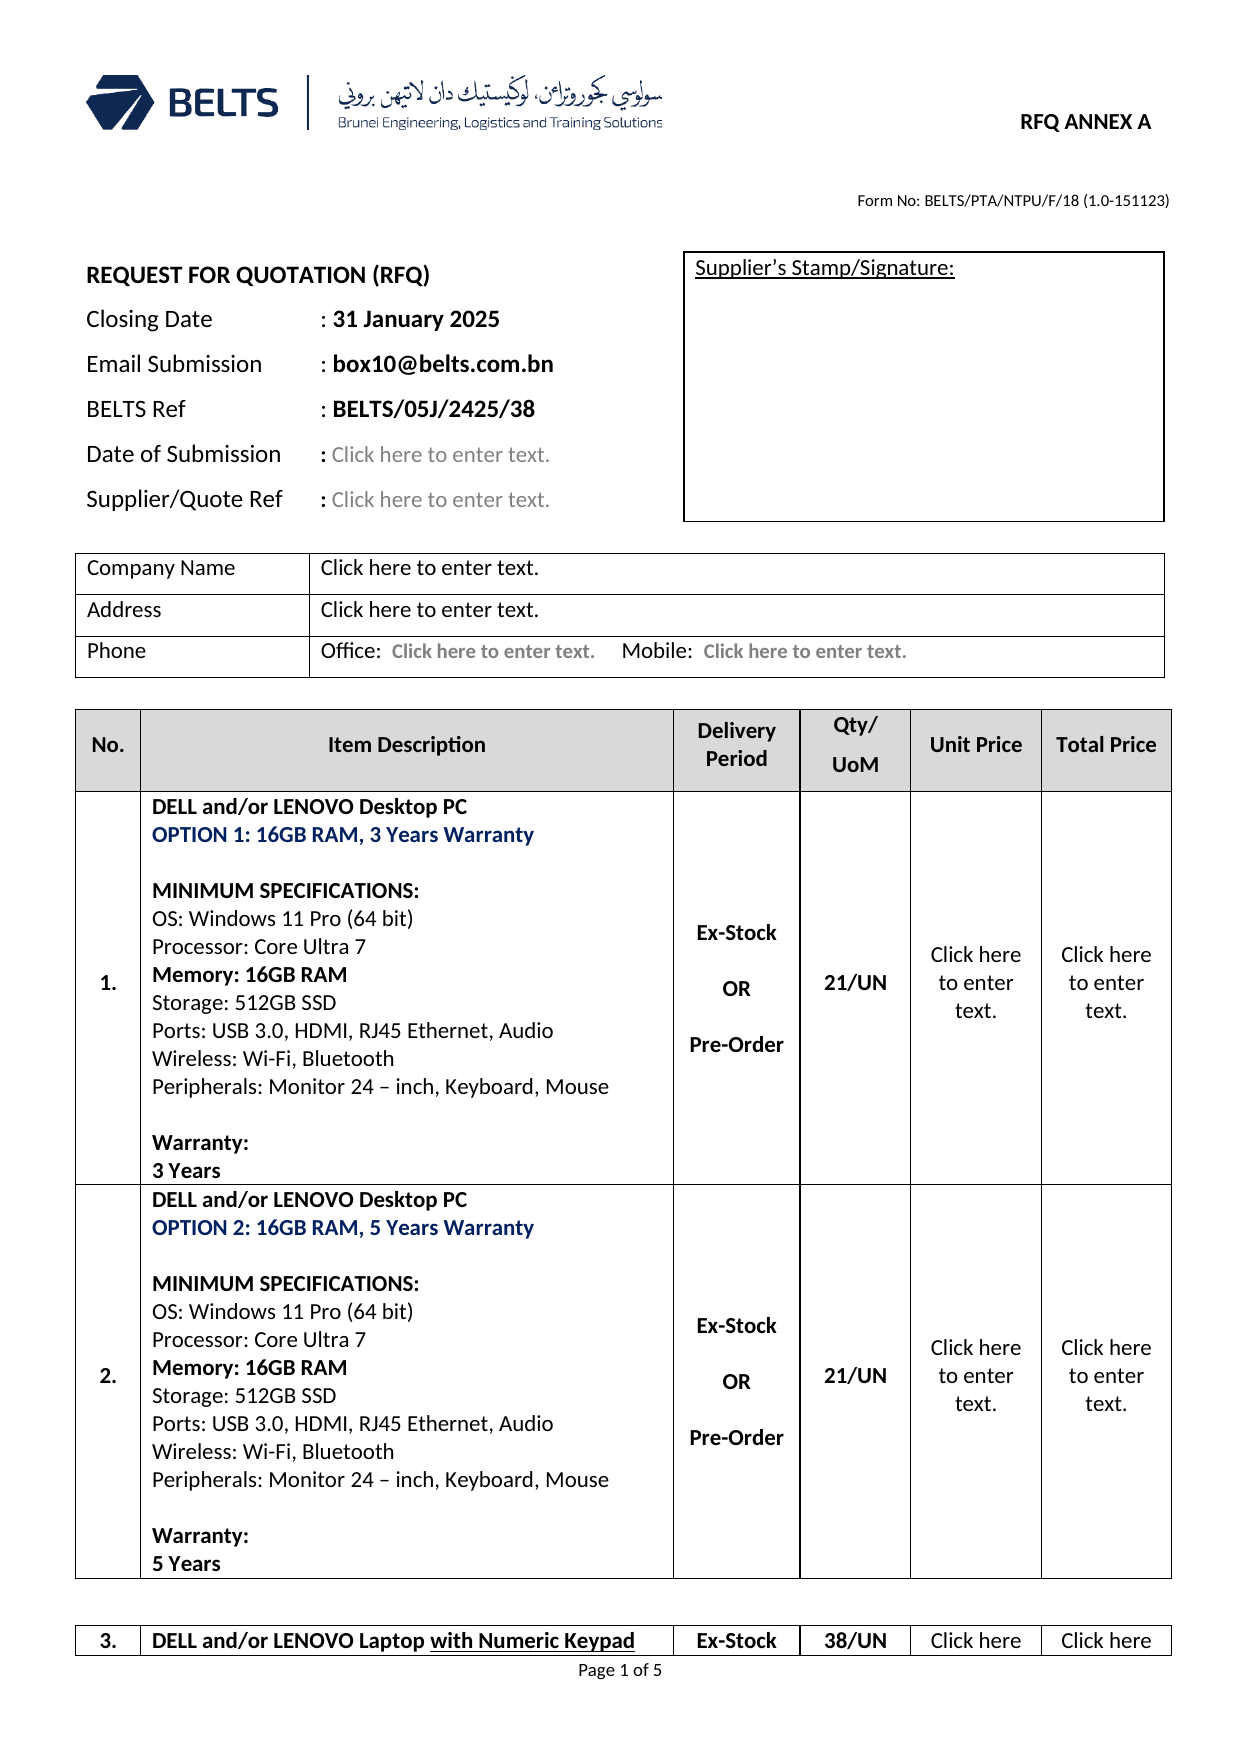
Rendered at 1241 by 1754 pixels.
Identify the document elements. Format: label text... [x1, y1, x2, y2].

table_cell Phone [76, 637, 309, 677]
picture [86, 75, 663, 130]
table_header [1042, 1626, 1171, 1654]
table_cell Date of Submission [75, 431, 309, 476]
table_header [911, 1626, 1041, 1654]
table_cell [911, 1185, 1041, 1577]
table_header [141, 1626, 673, 1654]
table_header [674, 1626, 799, 1654]
table_cell : 31 January 2025 [309, 296, 683, 341]
table_header 3. [76, 1626, 140, 1654]
table_cell : [309, 476, 683, 521]
table_cell [1042, 792, 1171, 1184]
table_cell : [309, 431, 683, 476]
table_header Unit Price [911, 710, 1041, 791]
table_cell 21/UN [801, 1185, 910, 1577]
table_cell DELL and/or LENOVO Desktop PC OPTION 1: 16GB RAM, 3 Years Warranty MINIMUM SPECIFICATIONS: OS: Windows 11 Pro (64 bit) Processor: Core Ultra 7 Memory: 16GB RAM Storage: 512GB SSD Ports: USB 3.0, HDMI, RJ45 Ethernet, Audio Wireless: Wi-Fi, Bluetooth Peripherals: Monitor 24 – inch, Keyboard, Mouse Warranty: 3 Years [141, 792, 673, 1184]
table_header Total Price [1042, 710, 1171, 791]
table_cell Office: Mobile: [310, 637, 1164, 677]
table_cell [1042, 1185, 1171, 1577]
table_cell [911, 792, 1041, 1184]
table_cell Address [76, 595, 309, 636]
table_cell : box10@belts.com.bn [309, 341, 683, 386]
table_cell Closing Date [75, 296, 309, 341]
table_header 38/UN [801, 1626, 910, 1654]
table_cell BELTS Ref [75, 386, 309, 431]
table_header No. [76, 710, 140, 791]
table_header Item Description [141, 710, 673, 791]
table_cell 2. [76, 1185, 140, 1577]
table_cell Ex-Stock OR Pre-Order [674, 1185, 799, 1577]
table_header Qty/ UoM [801, 710, 910, 791]
table_header REQUEST FOR QUOTATION (RFQ) [75, 251, 683, 296]
table_header Supplier’s Stamp/Signature: [685, 253, 1163, 521]
table_header Company Name [76, 554, 309, 594]
table_cell Supplier/Quote Ref [75, 476, 309, 521]
table_cell Ex-Stock OR Pre-Order [674, 792, 799, 1184]
table_cell : BELTS/05J/2425/38 [309, 386, 683, 431]
table_cell DELL and/or LENOVO Desktop PC OPTION 2: 16GB RAM, 5 Years Warranty MINIMUM SPECIFICATIONS: OS: Windows 11 Pro (64 bit) Processor: Core Ultra 7 Memory: 16GB RAM Storage: 512GB SSD Ports: USB 3.0, HDMI, RJ45 Ethernet, Audio Wireless: Wi-Fi, Bluetooth Peripherals: Monitor 24 – inch, Keyboard, Mouse Warranty: 5 Years [141, 1185, 673, 1577]
table_cell Email Submission [75, 341, 309, 386]
table_cell 1. [76, 792, 140, 1184]
table_header Delivery Period [674, 710, 799, 791]
table_cell 21/UN [801, 792, 910, 1184]
